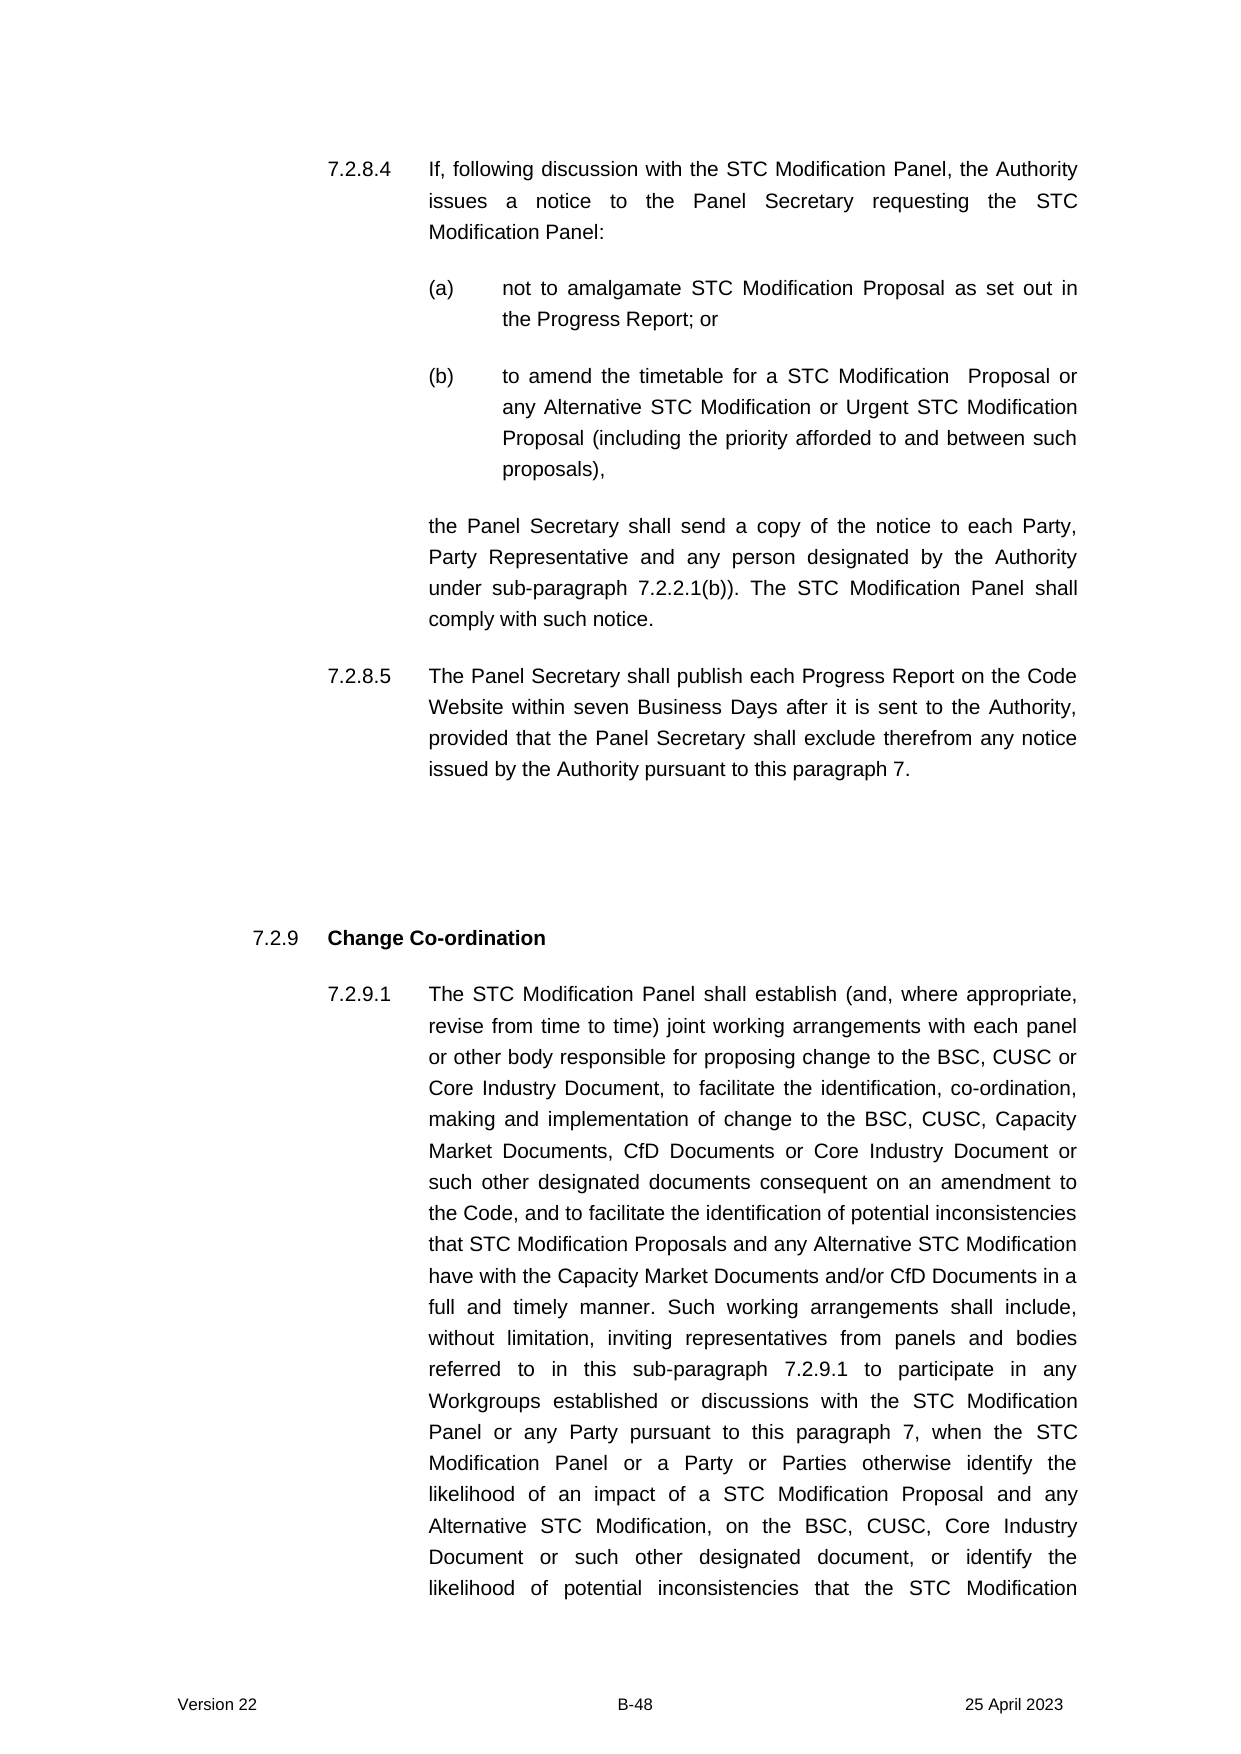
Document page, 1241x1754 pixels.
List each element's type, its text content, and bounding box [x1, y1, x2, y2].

text the Panel Secretary shall send a copy of the notice to each Party, Party Representative and any person designated by the Authority under sub-paragraph 7.2.2.1(b)). The STC Modification Panel shall comply with such notice. [428, 506, 1078, 631]
text 7.2.9 Change Co-ordination [177, 919, 1078, 950]
text (a) not to amalgamate STC Modification Proposal as set out in the Progress Report; or [428, 269, 1078, 331]
text (b) to amend the timetable for a STC Modification Proposal or any Alternative STC Modification or Urgent STC Modification Proposal (including the priority afforded to and between such proposals), [428, 356, 1078, 481]
text 7.2.8.4 If, following discussion with the STC Modification Panel, the Authority issues a notice to the Panel Secretary requesting the STC Modification Panel: [327, 150, 1078, 244]
text 7.2.8.5 The Panel Secretary shall publish each Progress Report on the Code Website within seven Business Days after it is sent to the Authority, provided that the Panel Secretary shall exclude therefrom any notice issued by the Authority pursuant to this paragraph 7. [327, 656, 1078, 781]
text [327, 975, 1078, 1600]
